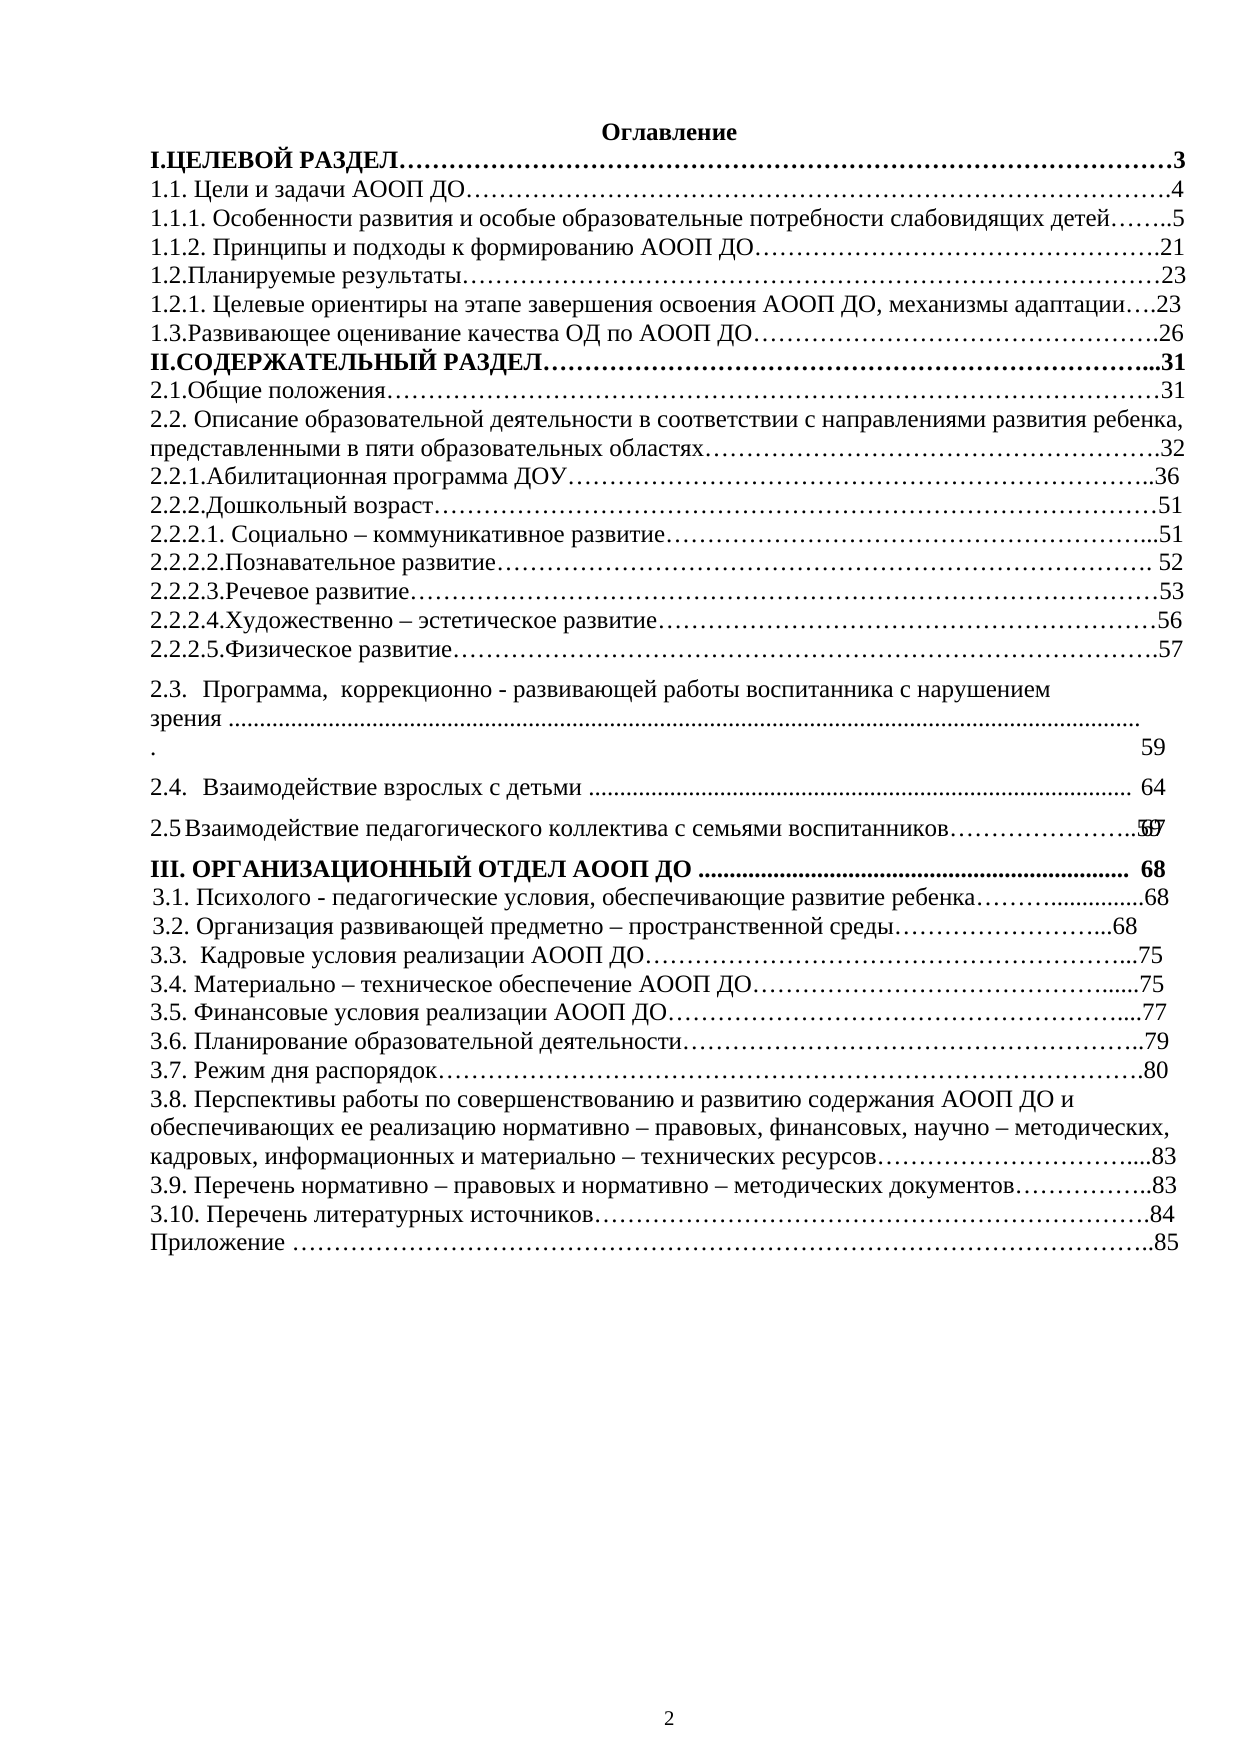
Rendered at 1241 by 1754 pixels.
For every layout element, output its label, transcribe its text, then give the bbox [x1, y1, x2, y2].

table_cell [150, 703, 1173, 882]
text 1.2.1. Целевые ориентиры на этапе завершения освоения АООП ДО, механизмы адаптации….23 [150, 289, 1188, 318]
text 3.6. Планирование образовательной деятельности………………………………………………..79 [150, 1026, 1188, 1055]
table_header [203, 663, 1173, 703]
text 3.7. Режим дня распорядок………………………………………………………………………….80 [150, 1055, 1188, 1084]
text 2.1.Общие положения…………………………………………………………………………………31 [150, 375, 1188, 404]
text 1.1.2. Принципы и подходы к формированию АООП ДО………………………………………….21 [150, 232, 1188, 260]
text 2.2.2.3.Речевое развитие………………………………………………………………………………53 [150, 577, 1188, 605]
text 2.2.2.Дошкольный возраст……………………………………………………………………………51 [150, 490, 1188, 519]
text Приложение …………………………………………………………………………………………..85 [150, 1227, 1188, 1256]
text 3.9. Перечень нормативно – правовых и нормативно – методических документов……………..83 [150, 1170, 1188, 1199]
text 2.2.2.5.Физическое развитие………………………………………………………………………….57 [150, 634, 1188, 663]
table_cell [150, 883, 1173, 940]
text 2.2.2.1. Социально – коммуникативное развитие…………………………………………………...51 [150, 519, 1188, 548]
text 1.3.Развивающее оценивание качества ОД по АООП ДО………………………………………….26 [150, 318, 1188, 347]
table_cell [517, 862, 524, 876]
text 2.2. Описание образовательной деятельности в соответствии с направлениями развития ребенка, представленными в пяти образовательных областях……………………………………………….32 [150, 404, 1188, 462]
text 3.5. Финансовые условия реализации АООП ДО………………………………………………....77 [150, 997, 1188, 1026]
text 1.1.1. Особенности развития и особые образовательные потребности слабовидящих детей……..5 [150, 203, 1188, 232]
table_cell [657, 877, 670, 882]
text 3.8. Перспективы работы по совершенствованию и развитию содержания АООП ДО и обеспечивающих ее реализацию нормативно – правовых, финансовых, научно – методических, кадровых, информационных и материально – технических ресурсов…………………………....83 [150, 1084, 1188, 1170]
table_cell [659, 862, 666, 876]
text 3.4. Материально – техническое обеспечение АООП ДО……………………………………......75 [150, 969, 1188, 997]
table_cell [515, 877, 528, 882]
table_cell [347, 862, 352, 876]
text 1.2.Планируемые результаты…………………………………………………………………………23 [150, 260, 1188, 289]
text 2.2.1.Абилитационная программа ДОУ……………………………………………………………..36 [150, 462, 1188, 490]
text II.СОДЕРЖАТЕЛЬНЫЙ РАЗДЕЛ………………………………………………………………...31 [150, 347, 1188, 375]
text 2.2.2.4.Художественно – эстетическое развитие……………………………………………………56 [150, 605, 1188, 634]
text 2.2.2.2.Познавательное развитие……………………………………………………………………. 52 [150, 548, 1188, 577]
text I.ЦЕЛЕВОЙ РАЗДЕЛ…………………………………………………………………………………3 [150, 145, 1188, 174]
text Оглавление [150, 117, 1188, 145]
text 3.3. Кадровые условия реализации АООП ДО…………………………………………………...75 [150, 940, 1188, 969]
text 3.10. Перечень литературных источников………………………………………………………….84 [150, 1199, 1188, 1227]
text 1.1. Цели и задачи АООП ДО………………………………………………………………………….4 [150, 174, 1188, 203]
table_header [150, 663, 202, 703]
